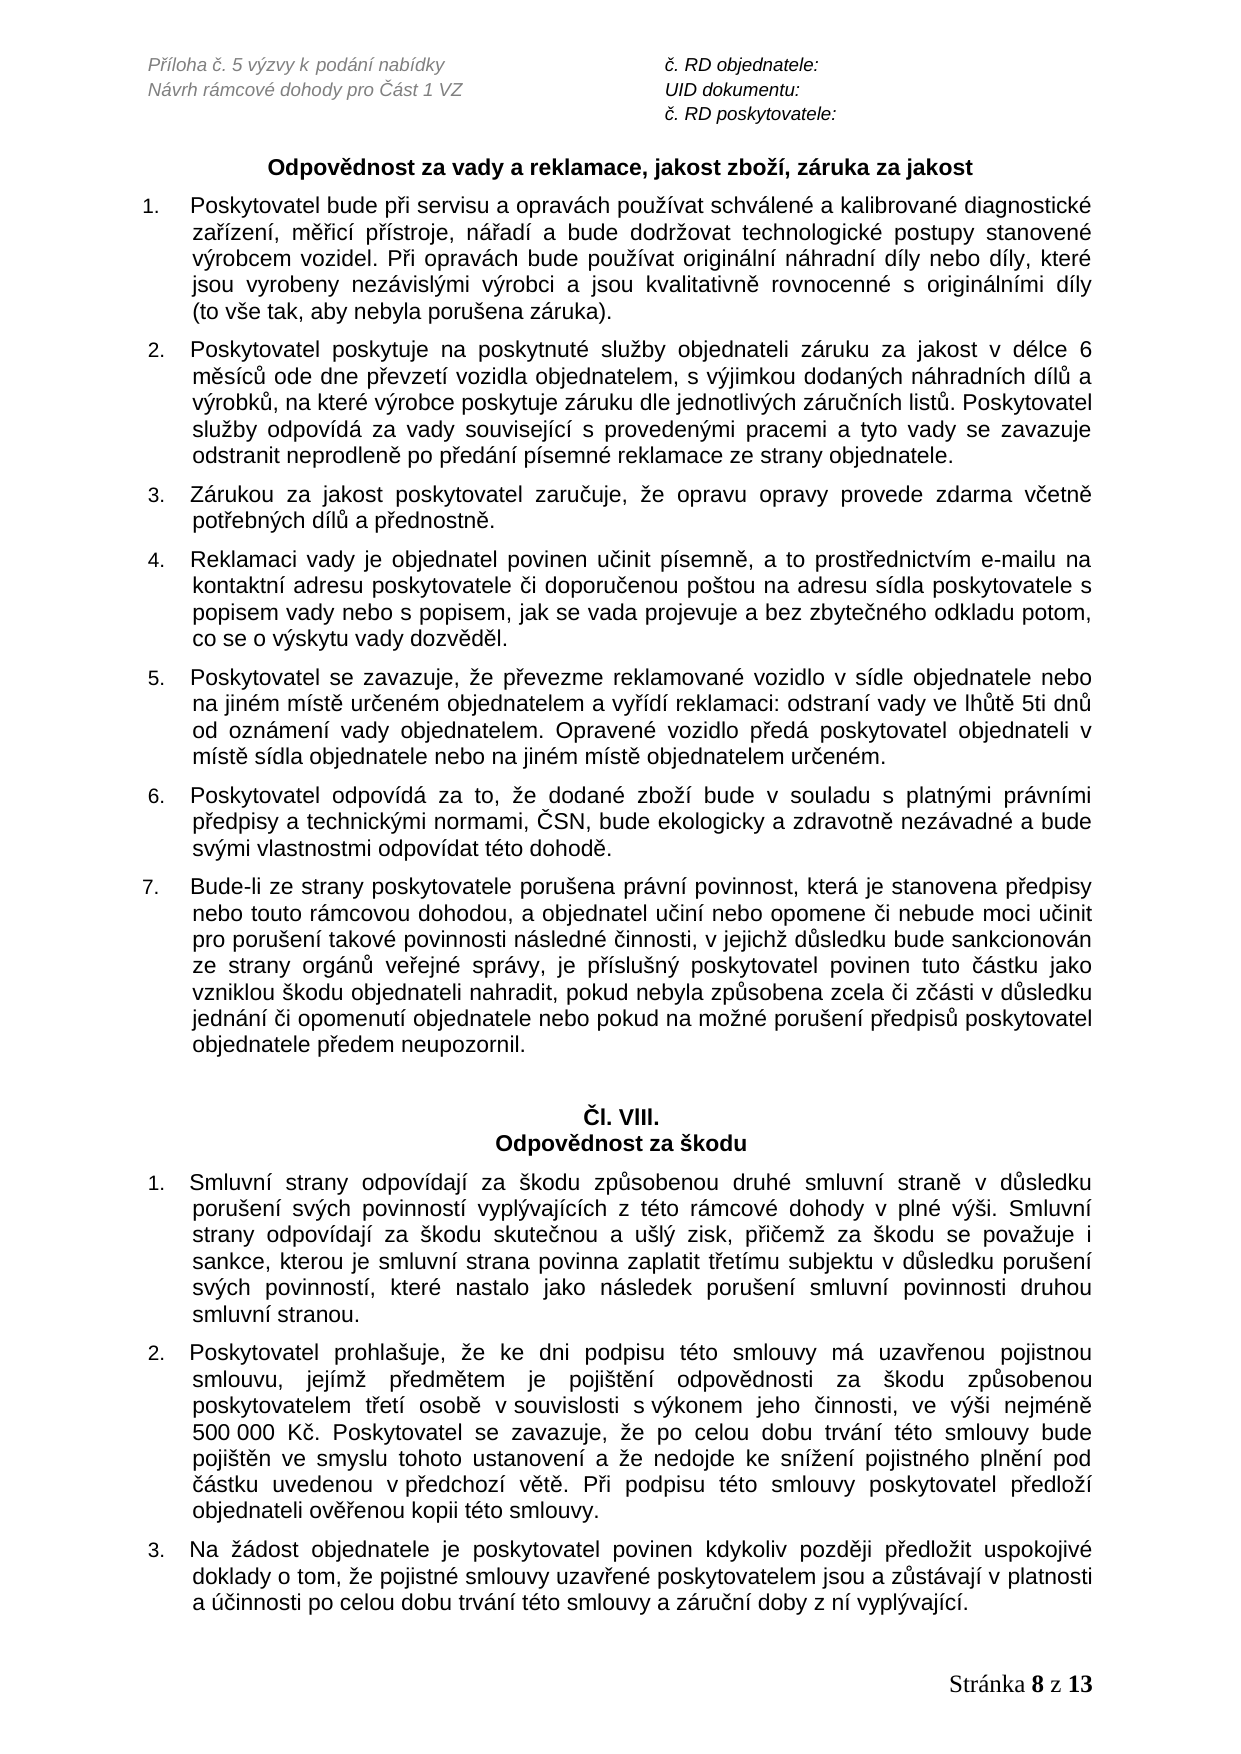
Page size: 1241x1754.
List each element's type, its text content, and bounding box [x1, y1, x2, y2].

list Bude-li ze strany poskytovatele porušena právní povinnost, která je stanovena předpisy nebo touto rámcovou dohodou, a objednatel učiní nebo opomene či nebude moci učinit pro porušení takové povinnosti následné činnosti, v jejichž důsledku bude sankcionován ze strany orgánů veřejné správy, je příslušný poskytovatel povinen tuto částku jako vzniklou škodu objednateli nahradit, pokud nebyla způsobena zcela či zčásti v důsledku jednání či opomenutí objednatele nebo pokud na možné porušení předpisů poskytovatel objednatele předem neupozornil. [142, 873, 1092, 1058]
text Odpovědnost za vady a reklamace, jakost zboží, záruka za jakost [148, 153, 1092, 180]
list Poskytovatel poskytuje na poskytnuté služby objednateli záruku za jakost v délce 6 měsíců ode dne převzetí vozidla objednatelem, s výjimkou dodaných náhradních dílů a výrobků, na které výrobce poskytuje záruku dle jednotlivých záručních listů. Poskytovatel služby odpovídá za vady související s provedenými pracemi a tyto vady se zavazuje odstranit neprodleně po předání písemné reklamace ze strany objednatele. [148, 336, 1092, 468]
text Čl. VlIl. [150, 1104, 1092, 1130]
list Poskytovatel bude při servisu a opravách používat schválené a kalibrované diagnostické zařízení, měřicí přístroje, nářadí a bude dodržovat technologické postupy stanovené výrobcem vozidel. Při opravách bude používat originální náhradní díly nebo díly, které jsou vyrobeny nezávislými výrobci a jsou kvalitativně rovnocenné s originálními díly (to vše tak, aby nebyla porušena záruka). [142, 192, 1092, 324]
list Smluvní strany odpovídají za škodu způsobenou druhé smluvní straně v důsledku porušení svých povinností vyplývajících z této rámcové dohody v plné výši. Smluvní strany odpovídají za škodu skutečnou a ušlý zisk, přičemž za škodu se považuje i sankce, kterou je smluvní strana povinna zaplatit třetímu subjektu v důsledku porušení svých povinností, které nastalo jako následek porušení smluvní povinnosti druhou smluvní stranou. [148, 1169, 1092, 1327]
text Odpovědnost za škodu [150, 1130, 1092, 1156]
list Reklamaci vady je objednatel povinen učinit písemně, a to prostřednictvím e-mailu na kontaktní adresu poskytovatele či doporučenou poštou na adresu sídla poskytovatele s popisem vady nebo s popisem, jak se vada projevuje a bez zbytečného odkladu potom, co se o výskytu vady dozvěděl. [148, 546, 1092, 651]
list Zárukou za jakost poskytovatel zaručuje, že opravu opravy provede zdarma včetně potřebných dílů a přednostně. [148, 481, 1092, 534]
list Poskytovatel se zavazuje, že převezme reklamované vozidlo v sídle objednatele nebo na jiném místě určeném objednatelem a vyřídí reklamaci: odstraní vady ve lhůtě 5ti dnů od oznámení vady objednatelem. Opravené vozidlo předá poskytovatel objednateli v místě sídla objednatele nebo na jiném místě objednatelem určeném. [148, 664, 1092, 769]
list Na žádost objednatele je poskytovatel povinen kdykoliv později předložit uspokojivé doklady o tom, že pojistné smlouvy uzavřené poskytovatelem jsou a zůstávají v platnosti a účinnosti po celou dobu trvání této smlouvy a záruční doby z ní vyplývající. [148, 1536, 1092, 1615]
list Poskytovatel odpovídá za to, že dodané zboží bude v souladu s platnými právními předpisy a technickými normami, ČSN, bude ekologicky a zdravotně nezávadné a bude svými vlastnostmi odpovídat této dohodě. [148, 782, 1092, 861]
list Poskytovatel prohlašuje, že ke dni podpisu této smlouvy má uzavřenou pojistnou smlouvu, jejímž předmětem je pojištění odpovědnosti za škodu způsobenou poskytovatelem třetí osobě v souvislosti s výkonem jeho činnosti, ve výši nejméně 500 000 Kč. Poskytovatel se zavazuje, že po celou dobu trvání této smlouvy bude pojištěn ve smyslu tohoto ustanovení a že nedojde ke snížení pojistného plnění pod částku uvedenou v předchozí větě. Při podpisu této smlouvy poskytovatel předloží objednateli ověřenou kopii této smlouvy. [148, 1339, 1092, 1524]
